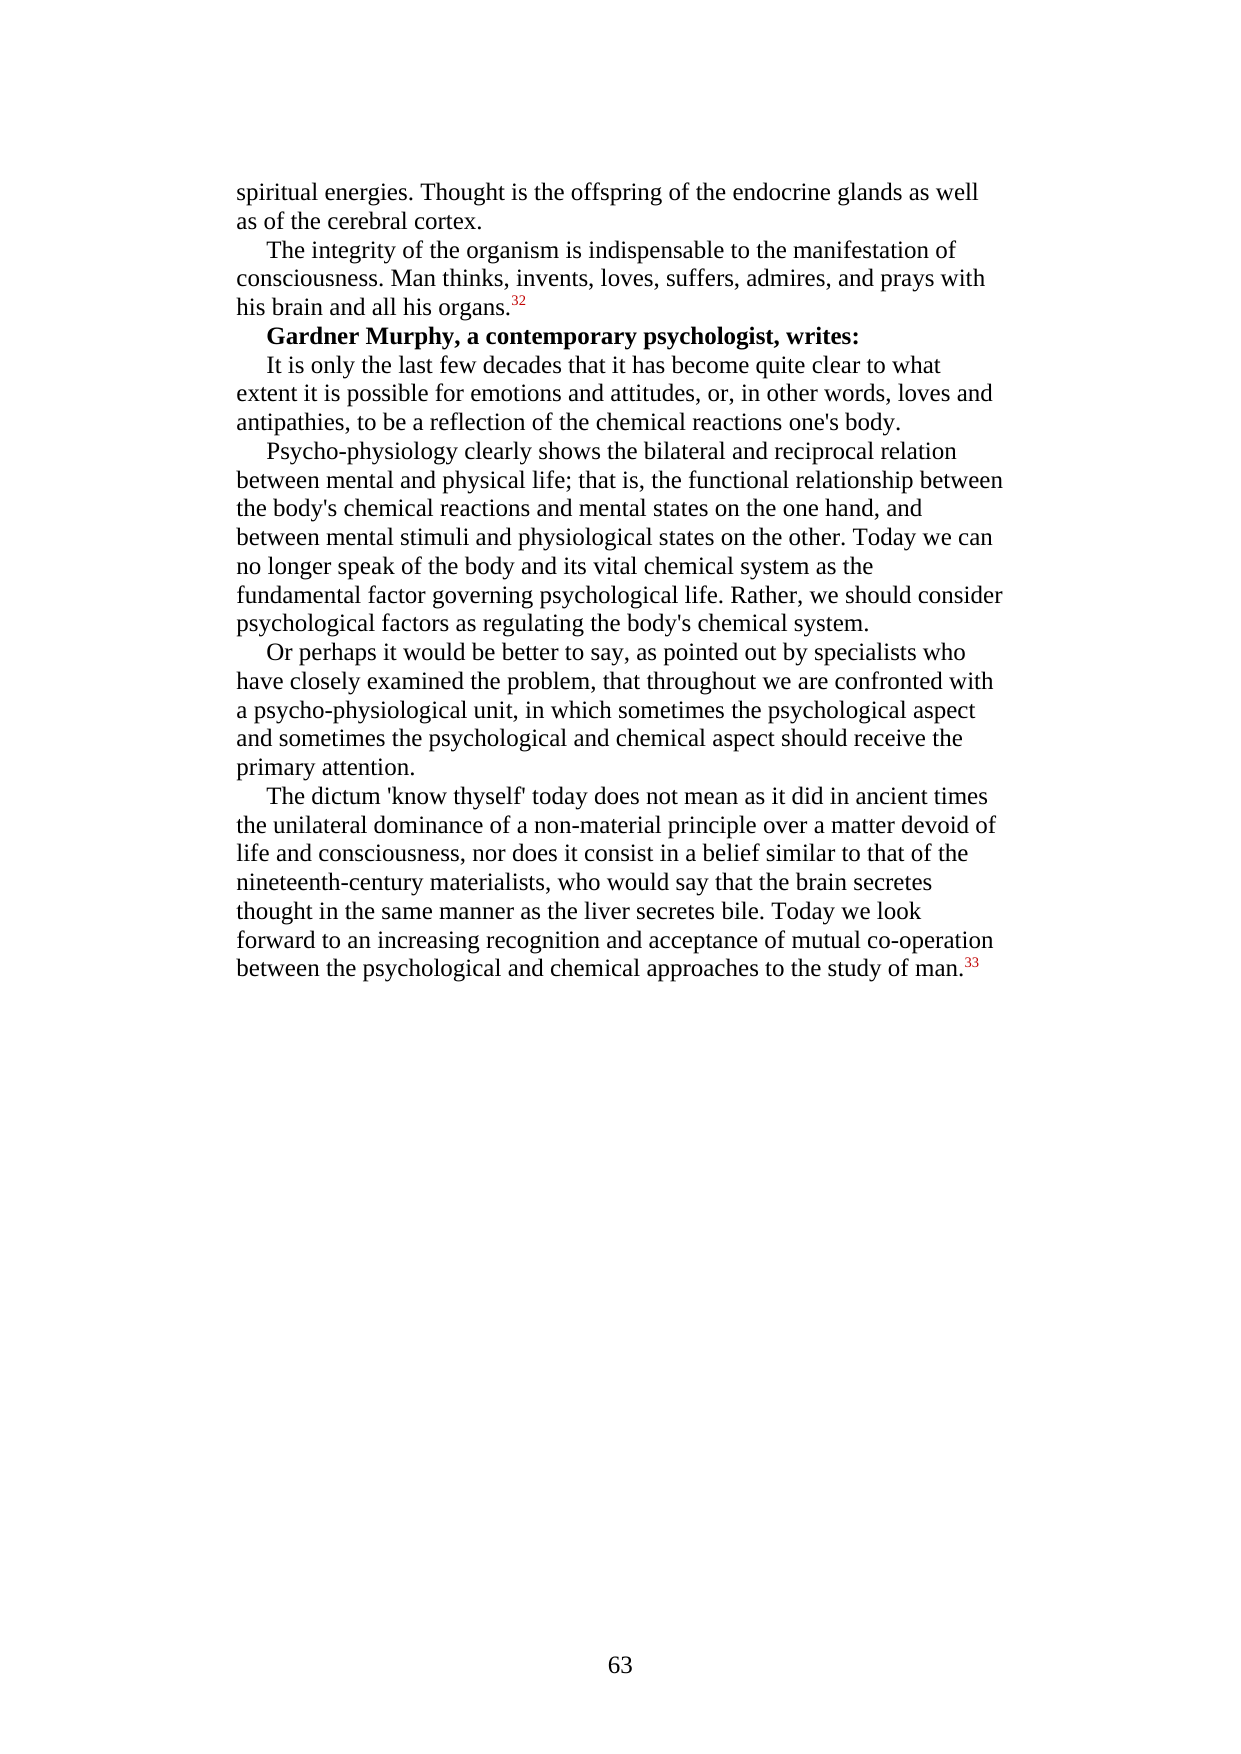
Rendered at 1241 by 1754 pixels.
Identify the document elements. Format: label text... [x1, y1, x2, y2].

text Or perhaps it would be better to say, as pointed out by specialists who have closely examined the problem, that throughout we are confronted with a psycho-physiological unit, in which sometimes the psychological aspect and sometimes the psychological and chemical aspect should receive the primary attention. [236, 637, 1004, 781]
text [236, 177, 1004, 235]
text Gardner Murphy, a contemporary psychologist, writes: [236, 321, 1004, 350]
text The integrity of the organism is indispensable to the manifestation of consciousness. Man thinks, invents, loves, suffers, admires, and prays with his brain and all his organs.32 [236, 235, 1004, 321]
text The dictum 'know thyself' today does not mean as it did in ancient times the unilateral dominance of a non-material principle over a matter devoid of life and consciousness, nor does it consist in a belief similar to that of the nineteenth-century materialists, who would say that the brain secretes thought in the same manner as the liver secretes bile. Today we look forward to an increasing recognition and acceptance of mutual co-operation between the psychological and chemical approaches to the study of man.33 [236, 781, 1004, 982]
text It is only the last few decades that it has become quite clear to what extent it is possible for emotions and attitudes, or, in other words, loves and antipathies, to be a reflection of the chemical reactions one's body. [236, 350, 1004, 436]
text Psycho-physiology clearly shows the bilateral and reciprocal relation between mental and physical life; that is, the functional relationship between the body's chemical reactions and mental states on the one hand, and between mental stimuli and physiological states on the other. Today we can no longer speak of the body and its vital chemical system as the fundamental factor governing psychological life. Rather, we should consider psychological factors as regulating the body's chemical system. [236, 436, 1004, 637]
